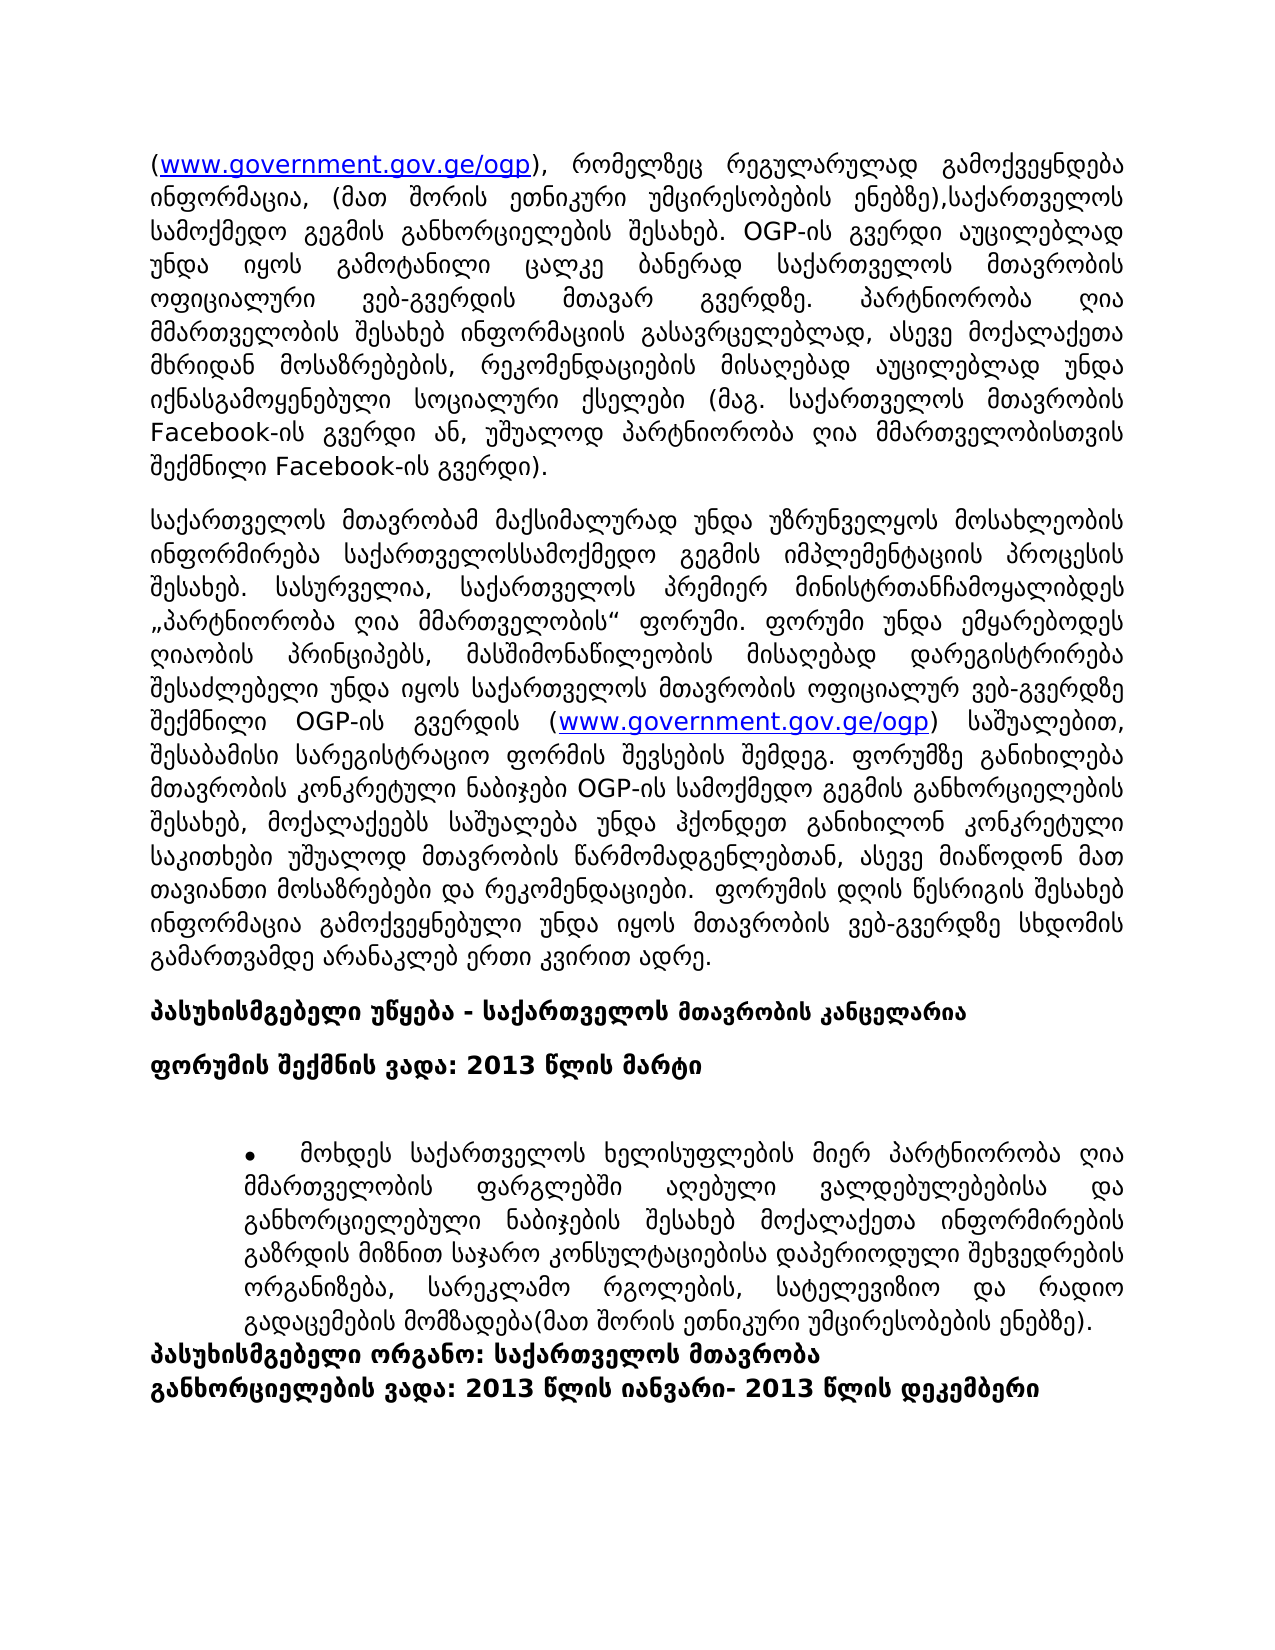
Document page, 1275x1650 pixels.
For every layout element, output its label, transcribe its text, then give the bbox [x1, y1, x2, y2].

text საქართველოს მთავრობის ოფიციალურ ვებ-გვერდზე უნდა შეიქმნას „პარტნიორობა ღია მმართველობის“ ცალკეგვერდი (www.government.gov.ge/ogp), რომელზეც რეგულარულად გამოქვეყნდება ინფორმაცია, (მათ შორის ეთნიკური უმცირესობების ენებზე),საქართველოს სამოქმედო გეგმის განხორციელების შესახებ. OGP-ის გვერდი აუცილებლად უნდა იყოს გამოტანილი ცალკე ბანერად საქართველოს მთავრობის ოფიციალური ვებ-გვერდის მთავარ გვერდზე. პარტნიორობა ღია მმართველობის შესახებ ინფორმაციის გასავრცელებლად, ასევე მოქალაქეთა მხრიდან მოსაზრებების, რეკომენდაციების მისაღებად აუცილებლად უნდა იქნასგამოყენებული სოციალური ქსელები (მაგ. საქართველოს მთავრობის Facebook-ის გვერდი ან, უშუალოდ პარტნიორობა ღია მმართველობისთვის შექმნილი Facebook-ის გვერდი). [150, 428, 1125, 826]
text განხორციელების ვადა: 2013 წლის იანვარი- 2013 წლის დეკემბერი [150, 217, 1125, 246]
text VI. მოქალაქეთაინფორმირება და ჩართულობა [150, 251, 1125, 284]
text მოქალაქეთა ინფორმირების მექანიზმის შემუშავება და პარტნიორობა ღია მმართველობის ფორუმის შექმნა [150, 348, 1125, 411]
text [150, 150, 1125, 213]
text პასუხისმგებელი უწყება - საქართველოს მთავრობის კანცელარია [150, 1341, 1125, 1371]
text საქართველოს მთავრობამ მაქსიმალურად უნდა უზრუნველყოს მოსახლეობის ინფორმირება საქართველოსსამოქმედო გეგმის იმპლემენტაციის პროცესის შესახებ. სასურველია, საქართველოს პრემიერ მინისტრთანჩამოყალიბდეს „პარტნიორობა ღია მმართველობის“ ფორუმი. ფორუმი უნდა ემყარებოდეს ღიაობის პრინციპებს, მასშიმონაწილეობის მისაღებად დარეგისტრირება შესაძლებელი უნდა იყოს საქართველოს მთავრობის ოფიციალურ ვებ-გვერდზე შექმნილი OGP-ის გვერდის (www.government.gov.ge/ogp) საშუალებით, შესაბამისი სარეგისტრაციო ფორმის შევსების შემდეგ. ფორუმზე განიხილება მთავრობის კონკრეტული ნაბიჯები OGP-ის სამოქმედო გეგმის განხორციელების შესახებ, მოქალაქეებს საშუალება უნდა ჰქონდეთ განიხილონ კონკრეტული საკითხები უშუალოდ მთავრობის წარმომადგენლებთან, ასევე მიაწოდონ მათ თავიანთი მოსაზრებები და რეკომენდაციები. ფორუმის დღის წესრიგის შესახებ ინფორმაცია გამოქვეყნებული უნდა იყოს მთავრობის ვებ-გვერდზე სხდომის გამართვამდე არანაკლებ ერთი კვირით ადრე. [150, 851, 1125, 1316]
text ფორუმის შექმნის ვადა: 2013 წლის მარტი [150, 1396, 1125, 1425]
